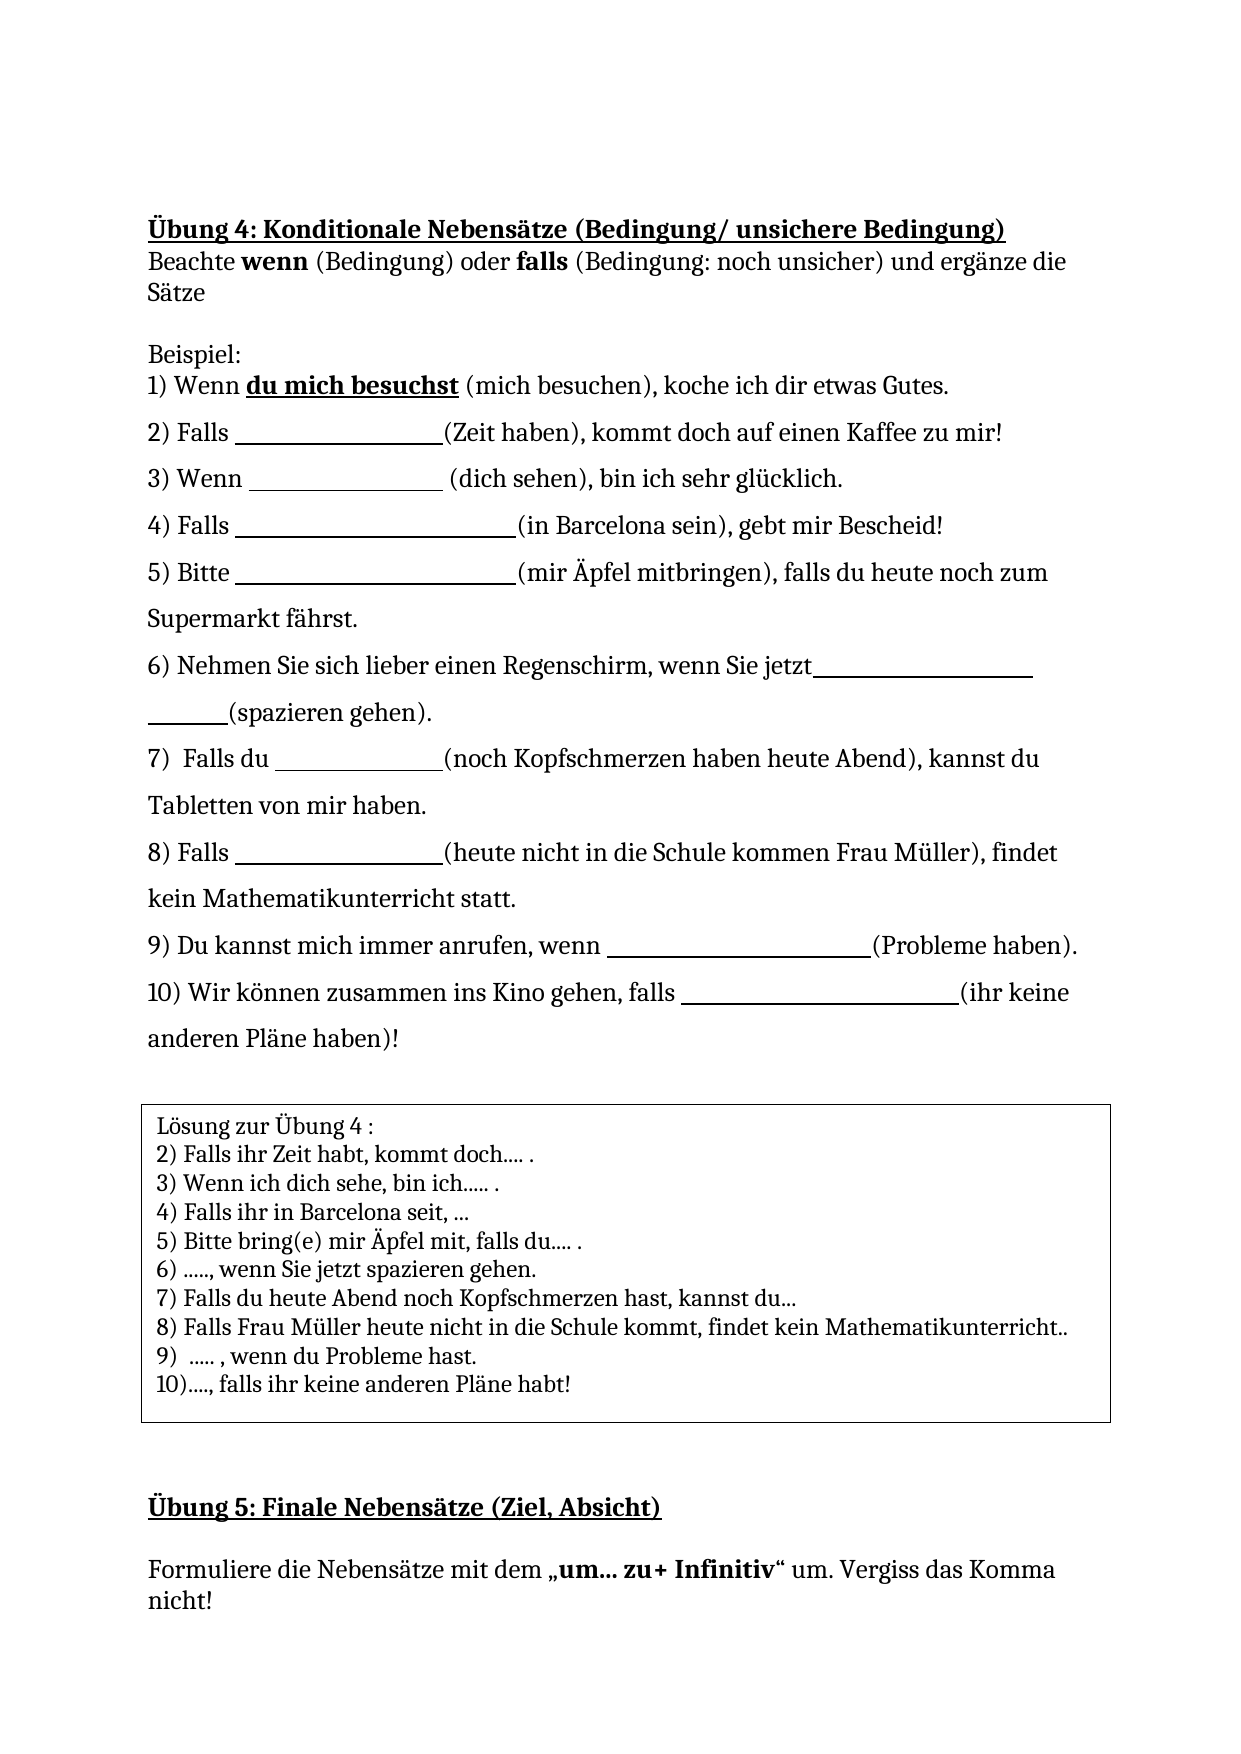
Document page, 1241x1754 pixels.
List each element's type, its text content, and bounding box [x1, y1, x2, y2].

text 4) Falls (in Barcelona sein), gebt mir Bescheid! [148, 510, 1093, 541]
text 2) Falls (Zeit haben), kommt doch auf einen Kaffee zu mir! [148, 417, 1093, 448]
text Übung 4: Konditionale Nebensätze (Bedingung/ unsichere Bedingung) [148, 214, 1093, 246]
text 5) Bitte (mir Äpfel mitbringen), falls du heute noch zum Supermarkt fährst. [148, 557, 1093, 635]
text Beispiel: [148, 339, 1093, 370]
text Beachte wenn (Bedingung) oder falls (Bedingung: noch unsicher) und ergänze die Sätze [148, 246, 1093, 308]
text 8) Falls (heute nicht in die Schule kommen Frau Müller), findet kein Mathematikunterricht statt. [148, 837, 1093, 915]
text 7) Falls du (noch Kopfschmerzen haben heute Abend), kannst du Tabletten von mir haben. [148, 743, 1093, 821]
text 9) Du kannst mich immer anrufen, wenn (Probleme haben). [148, 930, 1093, 961]
text 3) Wenn (dich sehen), bin ich sehr glücklich. [148, 463, 1093, 495]
text 1) Wenn du mich besuchst (mich besuchen), koche ich dir etwas Gutes. [148, 370, 1093, 401]
text 6) Nehmen Sie sich lieber einen Regenschirm, wenn Sie jetzt (spazieren gehen). [148, 650, 1093, 728]
text 10) Wir können zusammen ins Kino gehen, falls (ihr keine anderen Pläne haben)! [148, 977, 1093, 1055]
text Formuliere die Nebensätze mit dem „um... zu+ Infinitiv“ um. Vergiss das Komma nicht! [148, 1554, 1093, 1616]
text Übung 5: Finale Nebensätze (Ziel, Absicht) [148, 1492, 1093, 1523]
